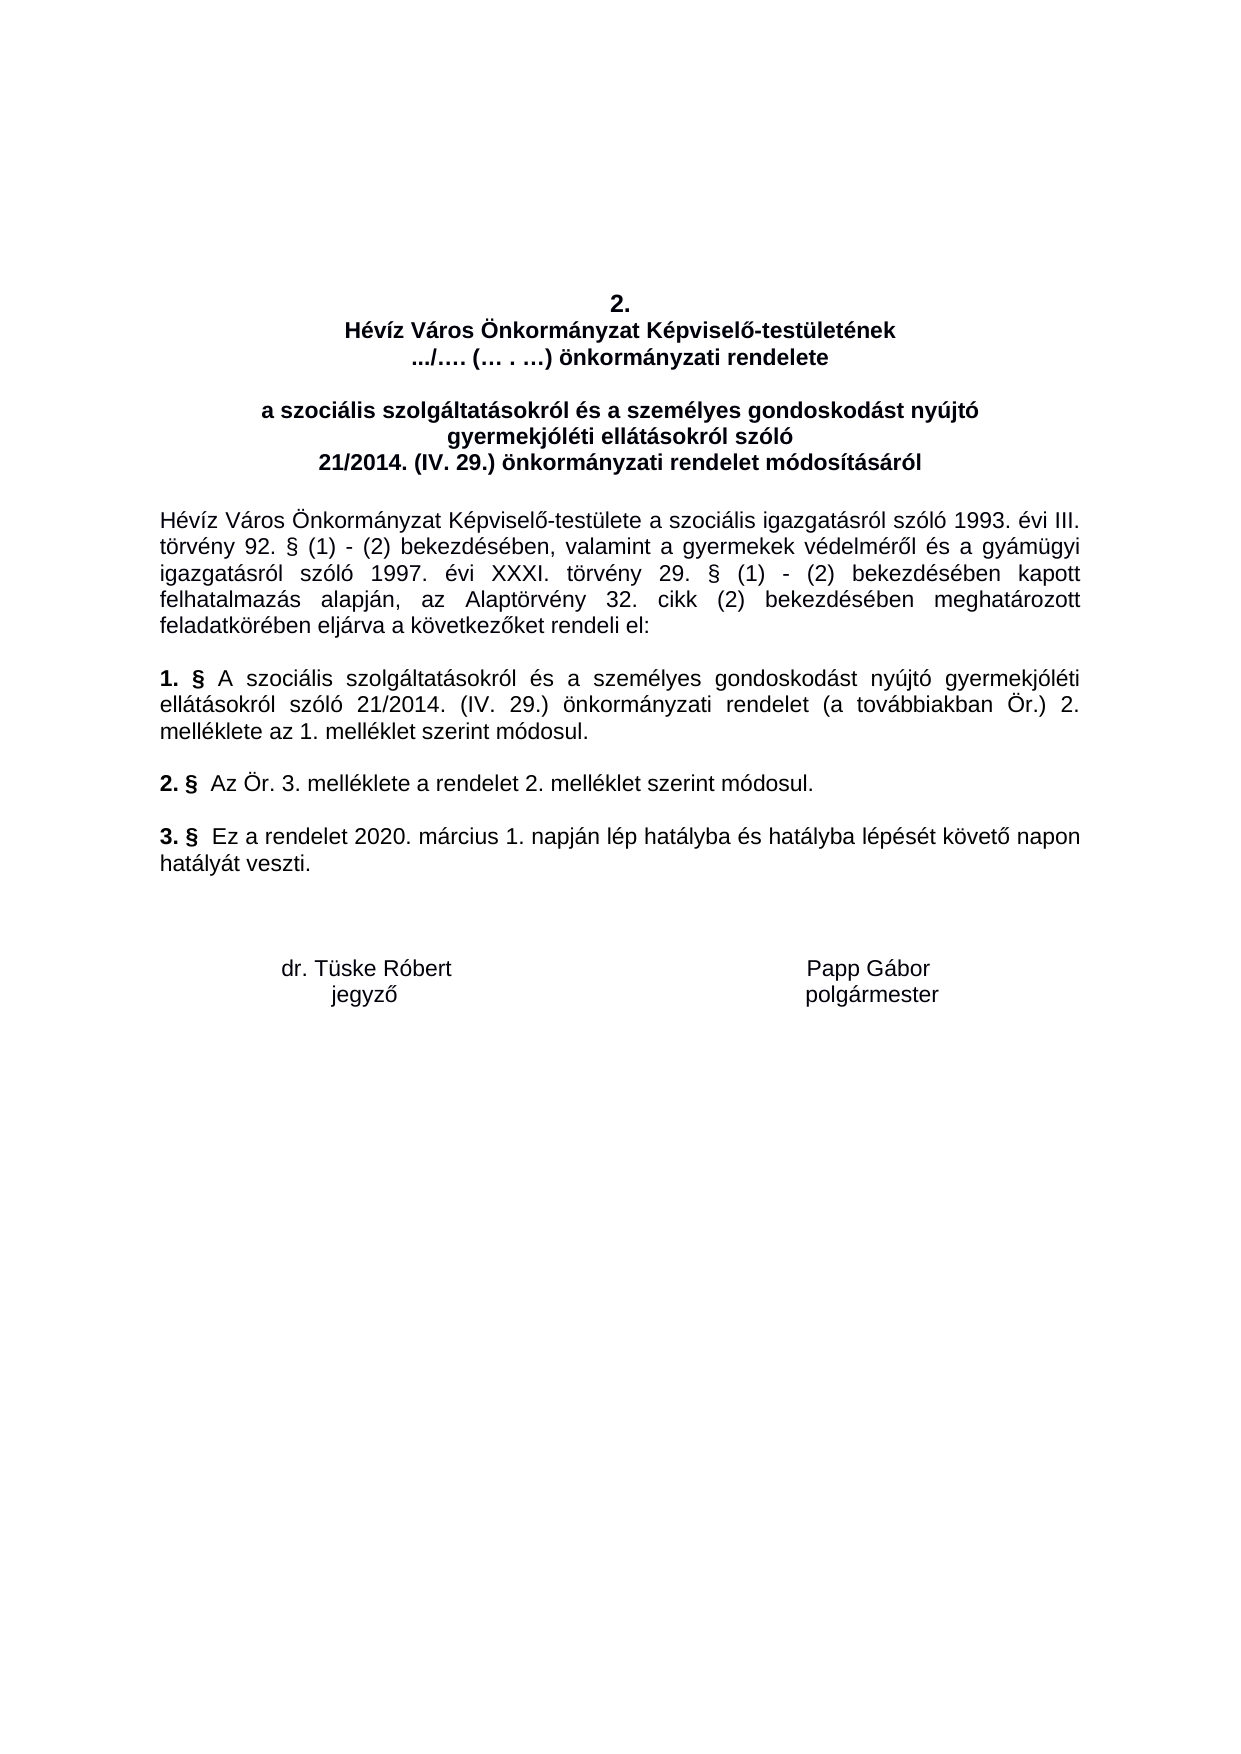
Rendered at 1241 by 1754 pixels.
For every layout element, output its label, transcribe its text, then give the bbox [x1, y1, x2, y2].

text gyermekjóléti ellátásokról szóló [159, 423, 1081, 449]
text Hévíz Város Önkormányzat Képviselő-testülete a szociális igazgatásról szóló 1993. évi III. törvény 92. § (1) - (2) bekezdésében, valamint a gyermekek védelméről és a gyámügyi igazgatásról szóló 1997. évi XXXI. törvény 29. § (1) - (2) bekezdésében kapott felhatalmazás alapján, az Alaptörvény 32. cikk (2) bekezdésében meghatározott feladatkörében eljárva a következőket rendeli el: [159, 507, 1081, 639]
text 2. § Az Ör. 3. melléklete a rendelet 2. melléklet szerint módosul. [159, 770, 1081, 797]
text 2. [159, 289, 1081, 317]
text Hévíz Város Önkormányzat Képviselő-testületének [159, 317, 1081, 344]
text jegyző polgármester [159, 981, 1081, 1008]
text .../…. (… . …) önkormányzati rendelete [159, 344, 1081, 370]
text dr. Tüske Róbert Papp Gábor [197, 955, 1081, 981]
text a szociális szolgáltatásokról és a személyes gondoskodást nyújtó [159, 397, 1081, 423]
list 1. § A szociális szolgáltatásokról és a személyes gondoskodást nyújtó gyermekjóléti ellátásokról szóló 21/2014. (IV. 29.) önkormányzati rendelet (a továbbiakban Ör.) 2. melléklete az 1. melléklet szerint módosul. [159, 665, 1081, 744]
text 3. § Ez a rendelet 2020. március 1. napján lép hatályba és hatályba lépését követő napon hatályát veszti. [159, 823, 1081, 876]
text 21/2014. (IV. 29.) önkormányzati rendelet módosításáról [159, 449, 1081, 476]
